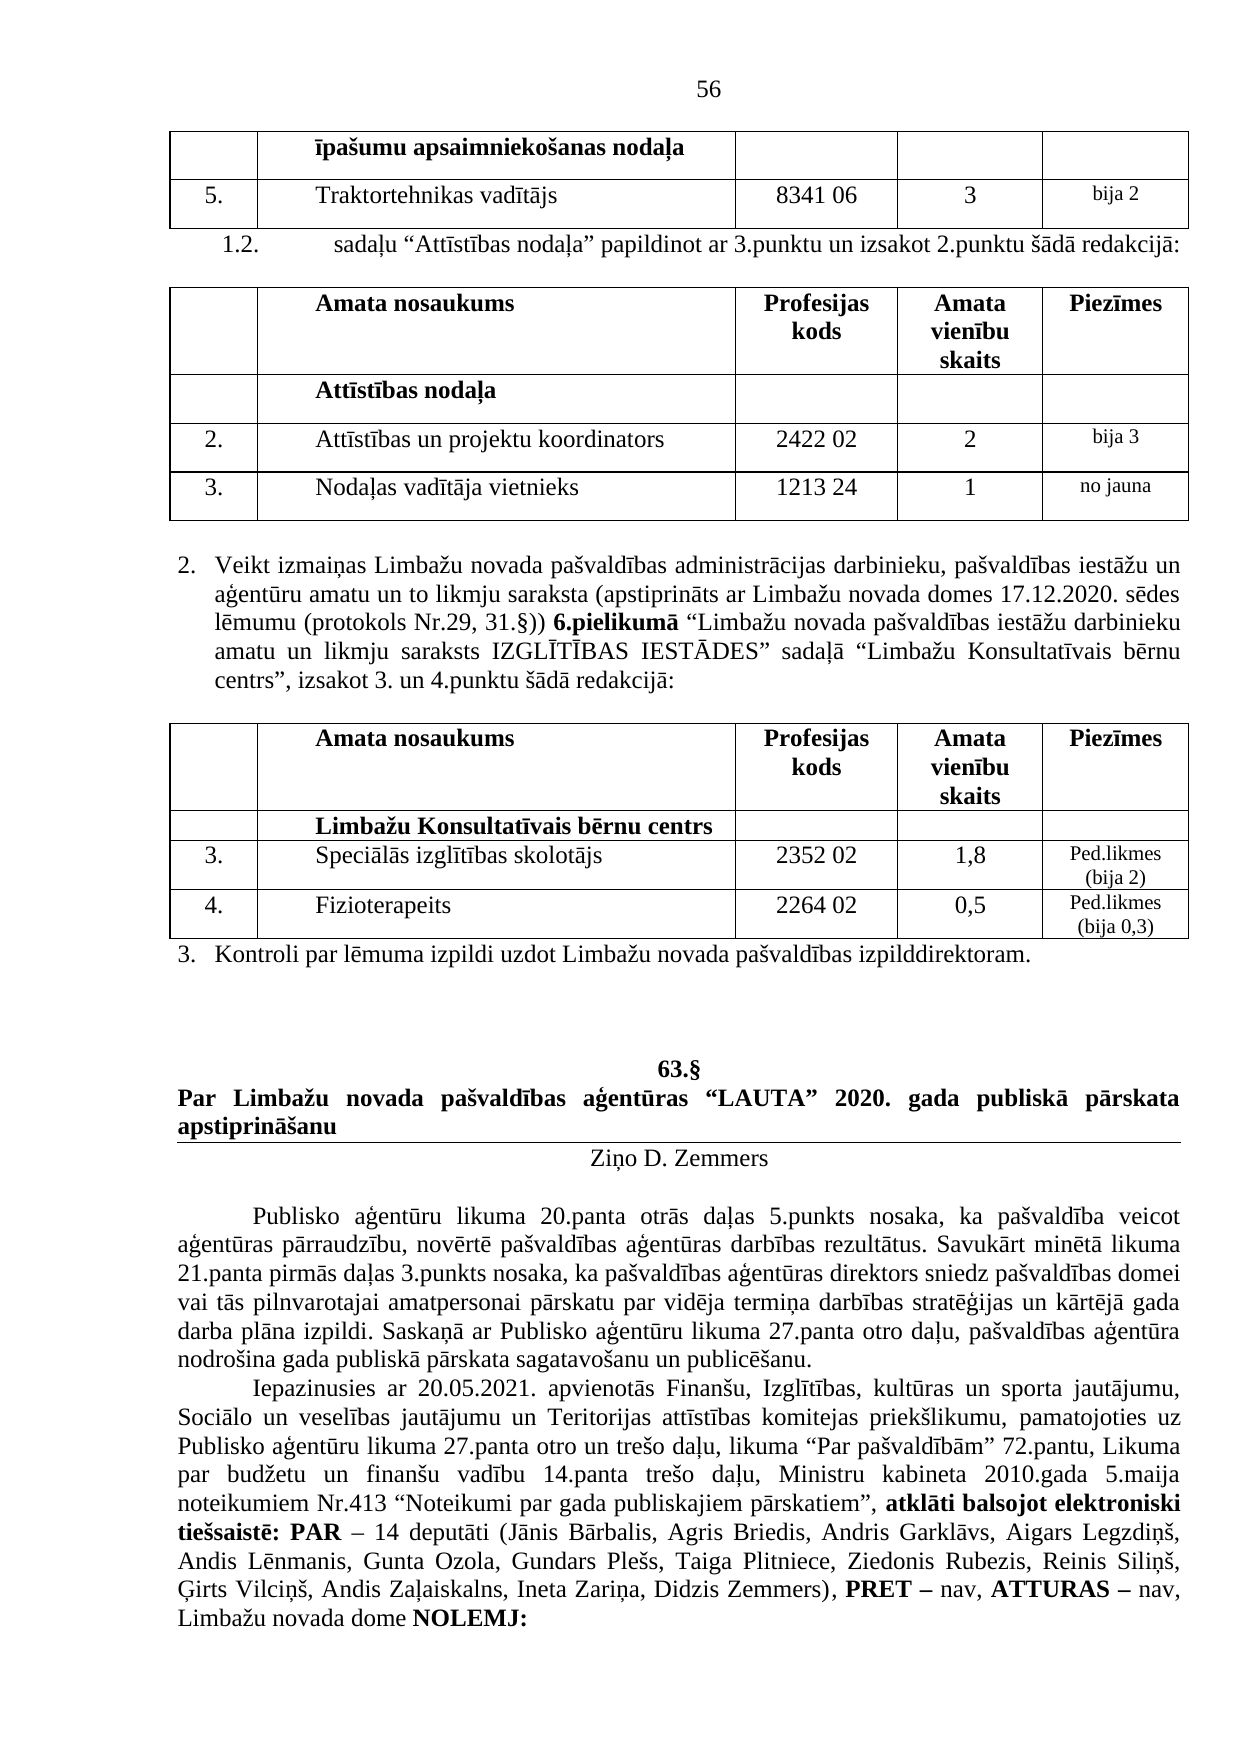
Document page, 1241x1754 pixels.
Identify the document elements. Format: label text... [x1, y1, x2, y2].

table_cell [898, 811, 1042, 839]
table_cell no jauna [1043, 473, 1188, 520]
table_cell 4. [171, 890, 257, 938]
table_cell Traktortehnikas vadītājs [258, 180, 735, 228]
list Kontroli par lēmuma izpildi uzdot Limbažu novada pašvaldības izpilddirektoram. [177, 939, 1181, 968]
table_cell 5. [171, 180, 257, 228]
table_cell [736, 375, 897, 423]
table_cell 8341 06 [736, 180, 897, 228]
table_cell [1043, 132, 1188, 179]
table_cell 2 [898, 424, 1042, 471]
table_cell 1,8 [898, 841, 1042, 889]
table_cell Ped.likmes (bija 2) [1043, 841, 1188, 889]
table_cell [258, 132, 735, 179]
table_header Amata vienību skaits [898, 288, 1042, 374]
text Ziņo D. Zemmers [177, 1143, 1181, 1172]
table_cell Nodaļas vadītāja vietnieks [258, 473, 735, 520]
table_cell 2422 02 [736, 424, 897, 471]
table_cell 3. [171, 841, 257, 889]
subtitle 63.§ [177, 1054, 1181, 1083]
table_cell [1043, 375, 1188, 423]
table_cell 2352 02 [736, 841, 897, 889]
table_cell Limbažu Konsultatīvais bērnu centrs [258, 811, 735, 839]
table_cell [898, 375, 1042, 423]
table_header Profesijas kods [736, 724, 897, 810]
table_cell Attīstības un projektu koordinators [258, 424, 735, 471]
table_cell bija 3 [1043, 424, 1188, 471]
table_header Amata nosaukums [258, 724, 735, 810]
table_header Piezīmes [1043, 288, 1188, 374]
table_cell Fizioterapeits [258, 890, 735, 938]
table_cell [898, 132, 1042, 179]
table_cell 3. [171, 473, 257, 520]
table_cell [171, 811, 257, 839]
table_header Amata vienību skaits [898, 724, 1042, 810]
table_cell 2264 02 [736, 890, 897, 938]
table_cell [171, 132, 257, 179]
table_header Amata nosaukums [258, 288, 735, 374]
table_cell [1043, 811, 1188, 839]
table_cell 1 [898, 473, 1042, 520]
table_cell 3 [898, 180, 1042, 228]
table_cell Speciālās izglītības skolotājs [258, 841, 735, 889]
table_header Piezīmes [1043, 724, 1188, 810]
table_cell [171, 375, 257, 423]
table_cell [736, 811, 897, 839]
table_cell 0,5 [898, 890, 1042, 938]
table_cell Attīstības nodaļa [258, 375, 735, 423]
text Iepazinusies ar 20.05.2021. apvienotās Finanšu, Izglītības, kultūras un sporta jautājumu, Sociālo un veselības jautājumu un Teritorijas attīstības komitejas priekšlikumu, pamatojoties uz Publisko aģentūru likuma 27.panta otro un trešo daļu, likuma “Par pašvaldībām” 72.pantu, Likuma par budžetu un finanšu vadību 14.panta trešo daļu, Ministru kabineta 2010.gada 5.maija noteikumiem Nr.413 “Noteikumi par gada publiskajiem pārskatiem”, atklāti balsojot elektroniski tiešsaistē: PAR – 14 deputāti (Jānis Bārbalis, Agris Briedis, Andris Garklāvs, Aigars Legzdiņš, Andis Lēnmanis, Gunta Ozola, Gundars Plešs, Taiga Plitniece, Ziedonis Rubezis, Reinis Siliņš, Ģirts Vilciņš, Andis Zaļaiskalns, Ineta Zariņa, Didzis Zemmers), PRET – nav, ATTURAS – nav, Limbažu novada dome NOLEMJ: [177, 1373, 1181, 1632]
table_cell bija 2 [1043, 180, 1188, 228]
list Veikt izmaiņas Limbažu novada pašvaldības administrācijas darbinieku, pašvaldības iestāžu un aģentūru amatu un to likmju saraksta (apstiprināts ar Limbažu novada domes 17.12.2020. sēdes lēmumu (protokols Nr.29, 31.§)) 6.pielikumā “Limbažu novada pašvaldības iestāžu darbinieku amatu un likmju saraksts IZGLĪTĪBAS IESTĀDES” sadaļā “Limbažu Konsultatīvais bērnu centrs”, izsakot 3. un 4.punktu šādā redakcijā: [177, 550, 1181, 694]
text Par Limbažu novada pašvaldības aģentūras “LAUTA” 2020. gada publiskā pārskata apstiprināšanu [177, 1083, 1181, 1142]
table_header [171, 288, 257, 374]
table_cell [736, 132, 897, 179]
table_header Profesijas kods [736, 288, 897, 374]
table_cell Ped.likmes (bija 0,3) [1043, 890, 1188, 938]
table_cell 2. [171, 424, 257, 471]
table_cell 1213 24 [736, 473, 897, 520]
text Publisko aģentūru likuma 20.panta otrās daļas 5.punkts nosaka, ka pašvaldība veicot aģentūras pārraudzību, novērtē pašvaldības aģentūras darbības rezultātus. Savukārt minētā likuma 21.panta pirmās daļas 3.punkts nosaka, ka pašvaldības aģentūras direktors sniedz pašvaldības domei vai tās pilnvarotajai amatpersonai pārskatu par vidēja termiņa darbības stratēģijas un kārtējā gada darba plāna izpildi. Saskaņā ar Publisko aģentūru likuma 27.panta otro daļu, pašvaldības aģentūra nodrošina gada publiskā pārskata sagatavošanu un publicēšanu. [177, 1201, 1181, 1373]
list sadaļu “Attīstības nodaļa” papildinot ar 3.punktu un izsakot 2.punktu šādā redakcijā: [222, 229, 1181, 258]
table_header [171, 724, 257, 810]
